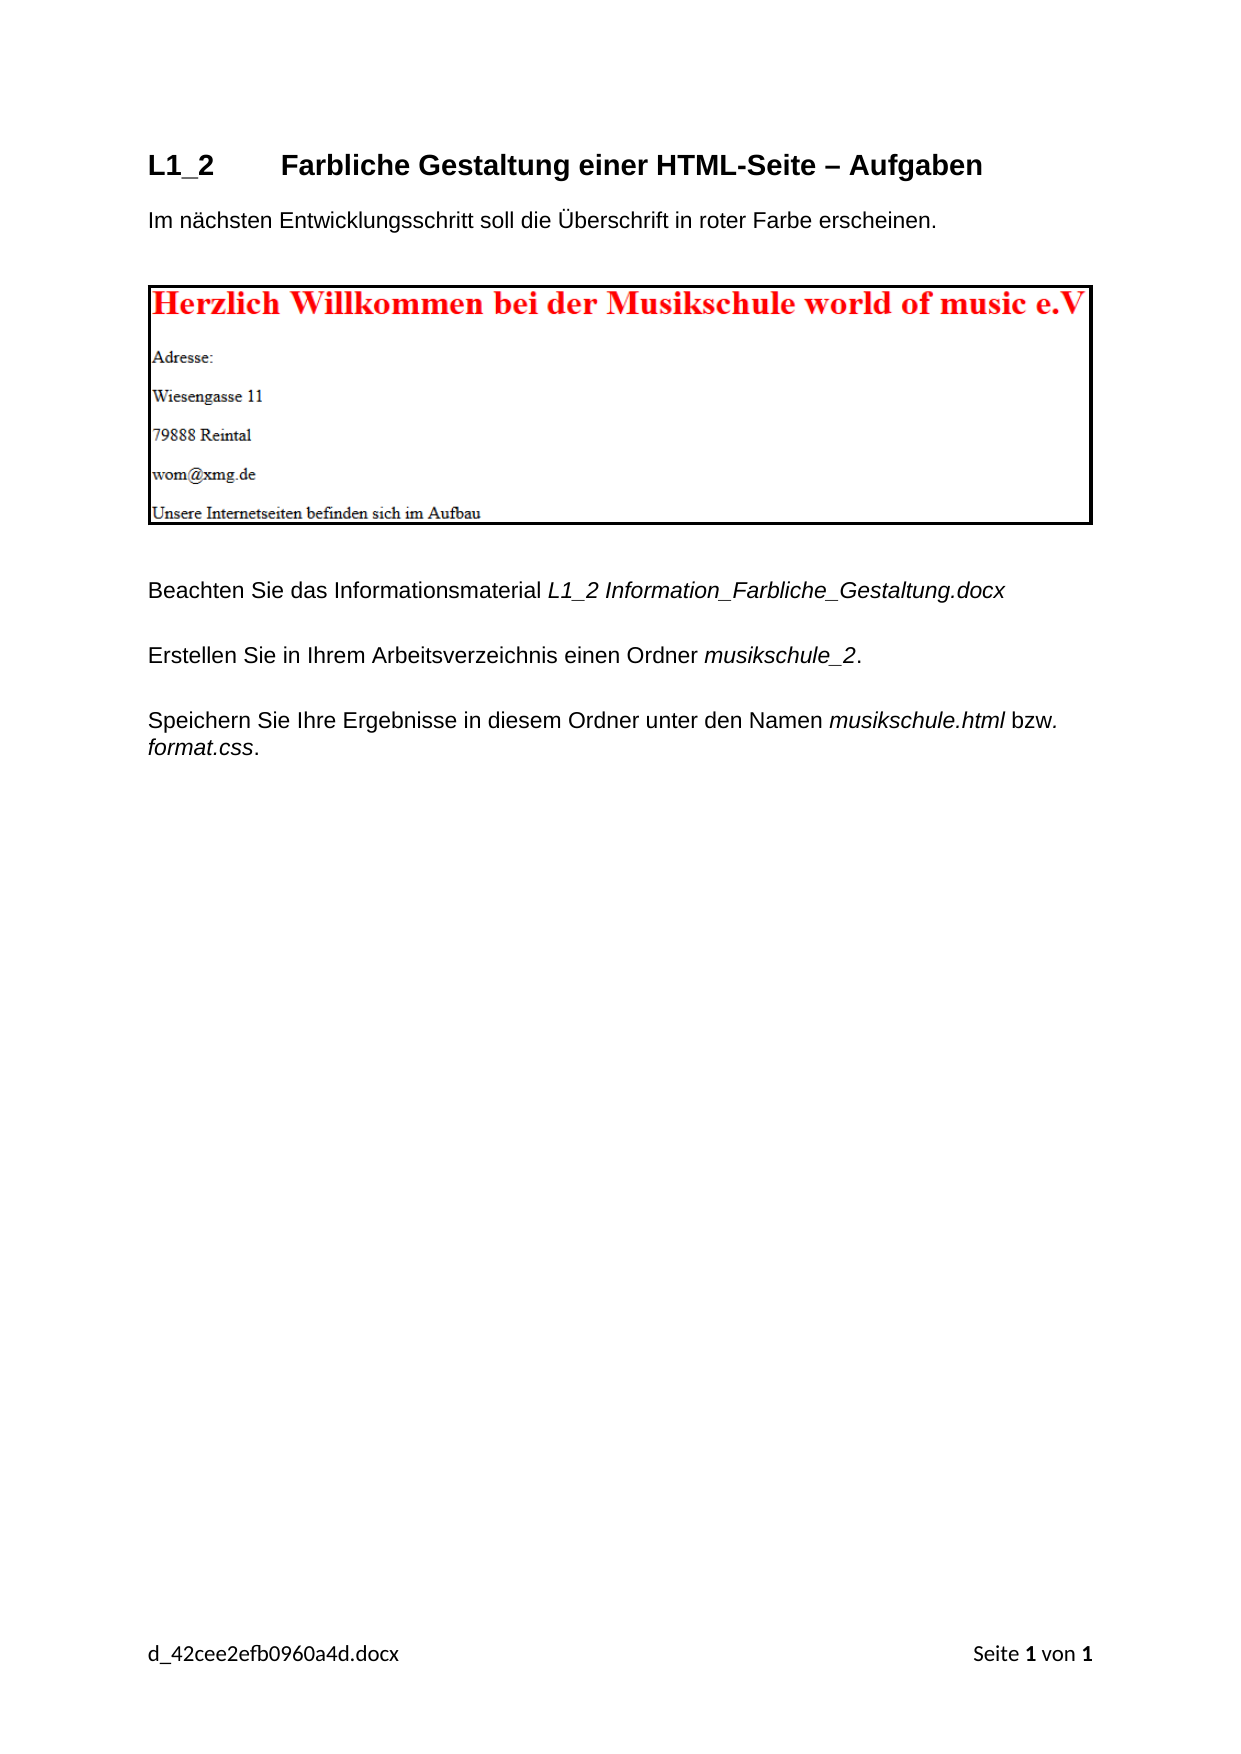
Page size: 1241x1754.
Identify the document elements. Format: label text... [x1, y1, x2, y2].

picture [151, 288, 1089, 522]
list Beachten Sie das Informationsmaterial L1_2 Information_Farbliche_Gestaltung.docx [148, 577, 1093, 603]
text Im nächsten Entwicklungsschritt soll die Überschrift in roter Farbe erscheinen. [148, 207, 1093, 233]
list Speichern Sie Ihre Ergebnisse in diesem Ordner unter den Namen musikschule.html bzw. format.css. [148, 707, 1093, 760]
list Erstellen Sie in Ihrem Arbeitsverzeichnis einen Ordner musikschule_2. [148, 642, 1093, 668]
text L1_2 Farbliche Gestaltung einer HTML-Seite – Aufgaben [148, 148, 1093, 181]
